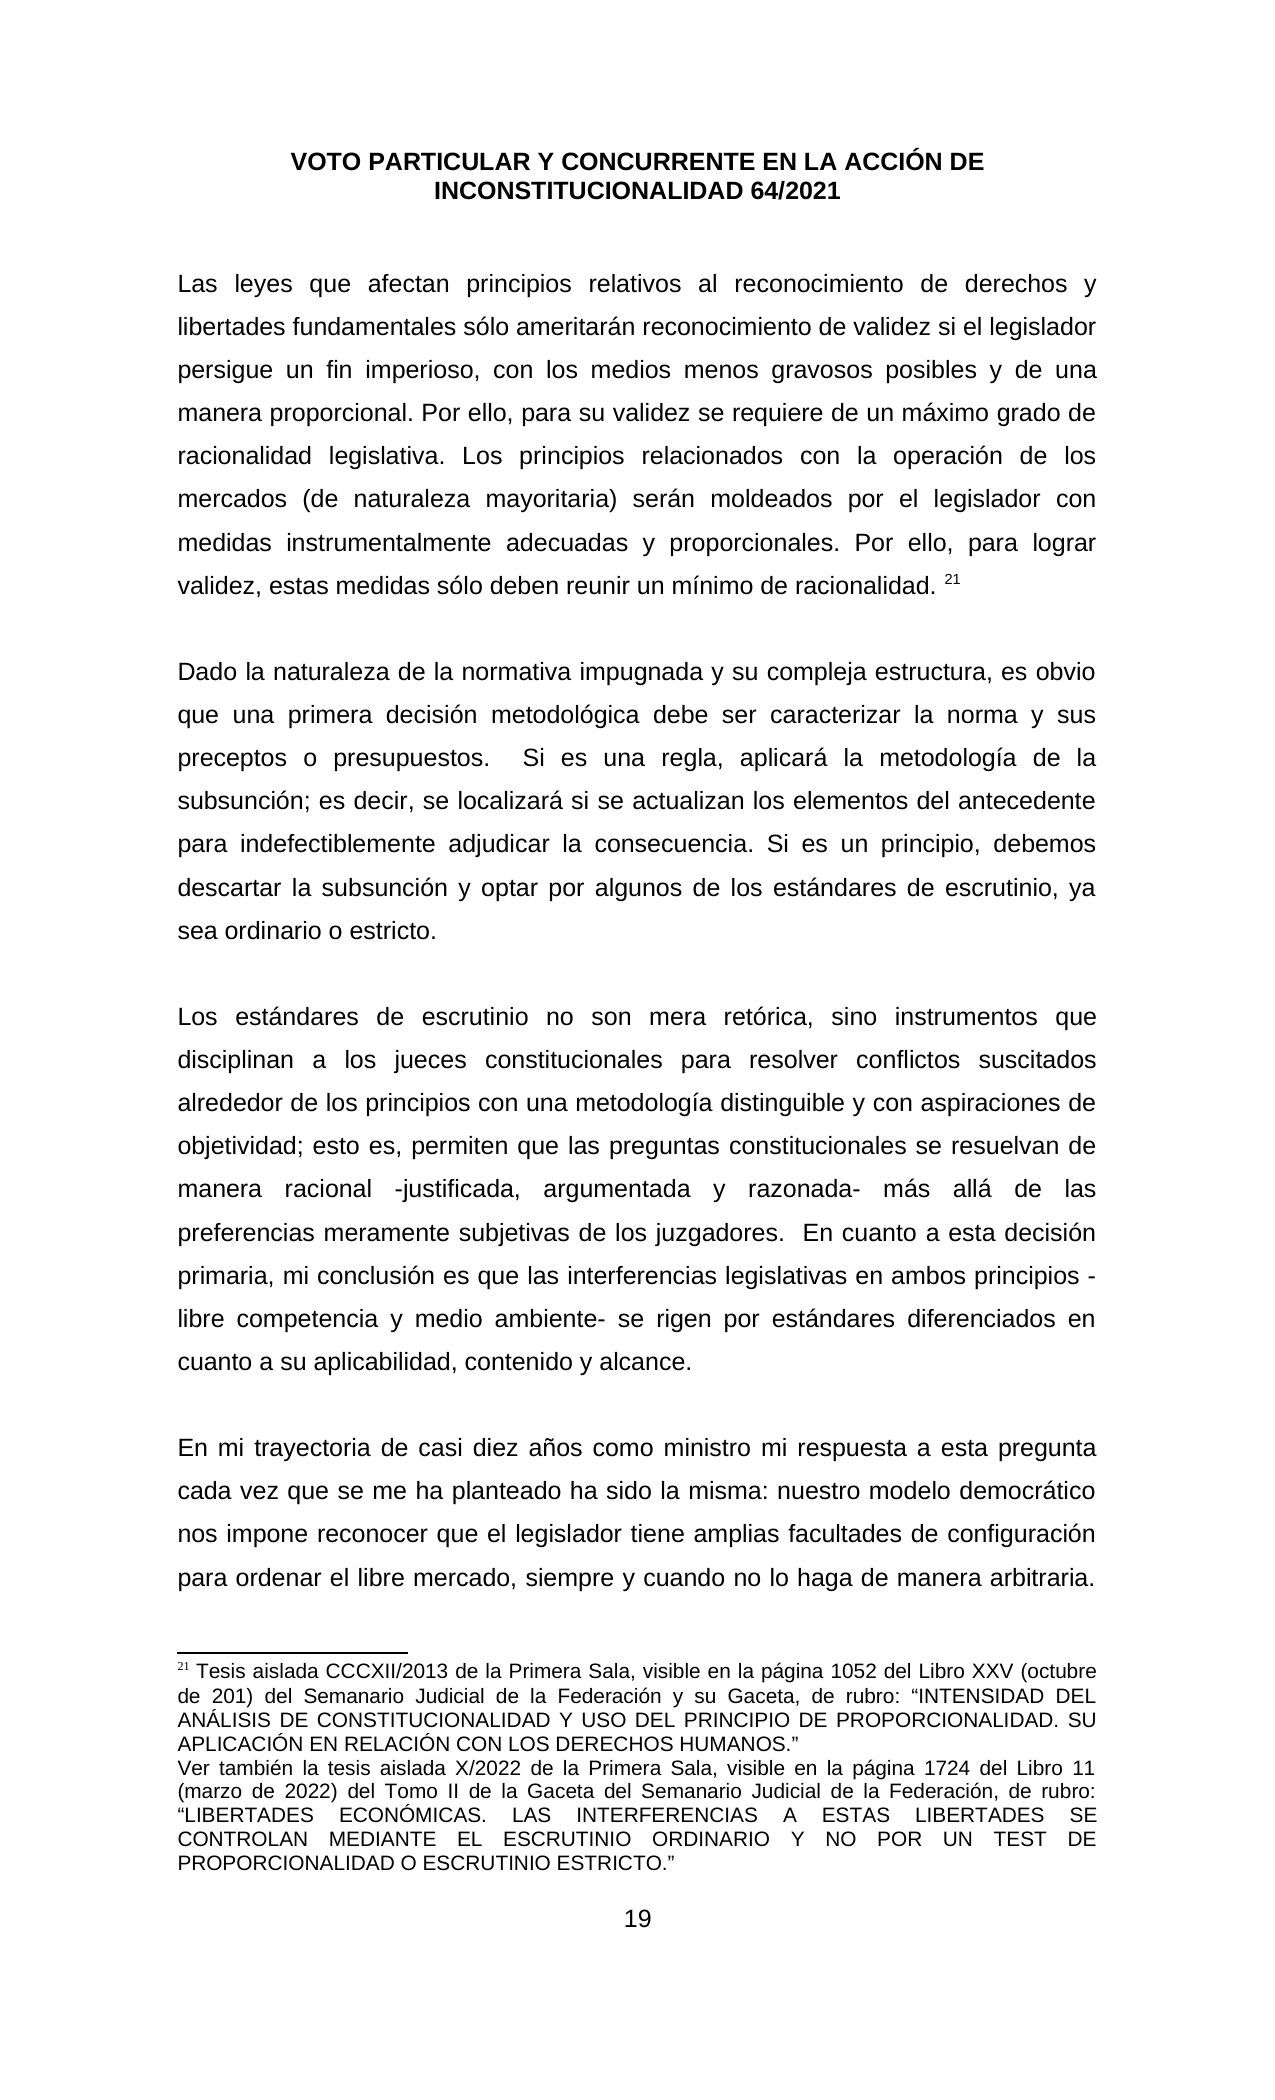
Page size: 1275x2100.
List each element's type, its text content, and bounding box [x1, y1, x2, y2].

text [177, 1433, 1098, 1591]
text Dado la naturaleza de la normativa impugnada y su compleja estructura, es obvio que una primera decisión metodológica debe ser caracterizar la norma y sus preceptos o presupuestos. Si es una regla, aplicará la metodología de la subsunción; es decir, se localizará si se actualizan los elementos del antecedente para indefectiblemente adjudicar la consecuencia. Si es un principio, debemos descartar la subsunción y optar por algunos de los estándares de escrutinio, ya sea ordinario o estricto. [177, 657, 1098, 944]
text Los estándares de escrutinio no son mera retórica, sino instrumentos que disciplinan a los jueces constitucionales para resolver conflictos suscitados alrededor de los principios con una metodología distinguible y con aspiraciones de objetividad; esto es, permiten que las preguntas constitucionales se resuelvan de manera racional -justificada, argumentada y razonada- más allá de las preferencias meramente subjetivas de los juzgadores. En cuanto a esta decisión primaria, mi conclusión es que las interferencias legislativas en ambos principios -libre competencia y medio ambiente- se rigen por estándares diferenciados en cuanto a su aplicabilidad, contenido y alcance. [177, 1002, 1098, 1376]
text Las leyes que afectan principios relativos al reconocimiento de derechos y libertades fundamentales sólo ameritarán reconocimiento de validez si el legislador persigue un fin imperioso, con los medios menos gravosos posibles y de una manera proporcional. Por ello, para su validez se requiere de un máximo grado de racionalidad legislativa. Los principios relacionados con la operación de los mercados (de naturaleza mayoritaria) serán moldeados por el legislador con medidas instrumentalmente adecuadas y proporcionales. Por ello, para lograr validez, estas medidas sólo deben reunir un mínimo de racionalidad. [177, 269, 1098, 599]
